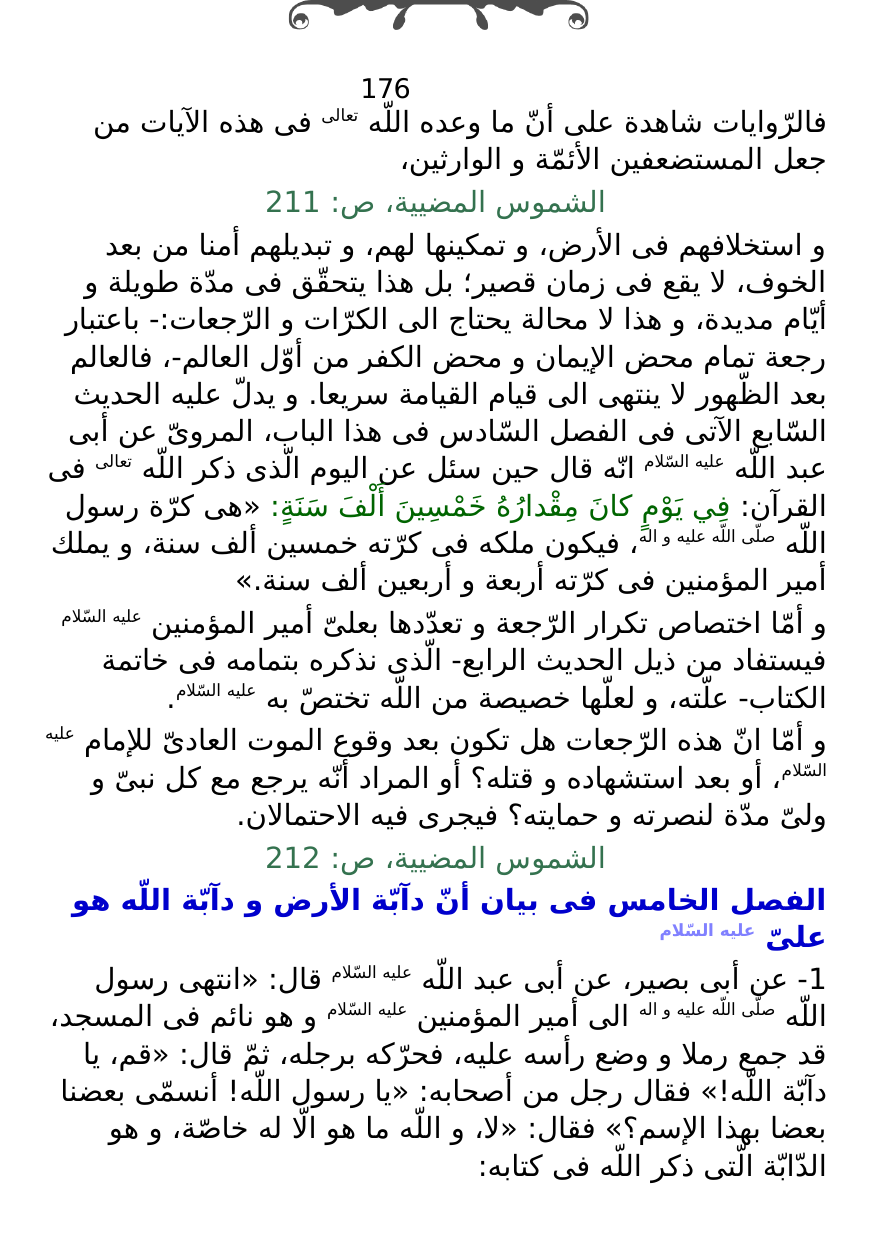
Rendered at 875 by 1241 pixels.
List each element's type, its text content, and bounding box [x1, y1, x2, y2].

text الشموس المضيية، ص: 212 [44, 841, 827, 875]
text و أمّا اختصاص تكرار الرّجعة و تعدّدها بعلىّ أمير المؤمنين عليه السّلام فيستفاد من ذيل الحديث الرابع- الّذى نذكره بتمامه فى خاتمة الكتاب- علّته، و لعلّها خصيصة من اللّه تختصّ به عليه السّلام. [44, 606, 827, 715]
text و أمّا انّ هذه الرّجعات هل تكون بعد وقوع الموت العادىّ للإمام عليه السّلام، أو بعد استشهاده و قتله؟ أو المراد أنّه يرجع مع كل نبىّ و ولىّ مدّة لنصرته و حمايته؟ فيجرى فيه الاحتمالان. [44, 724, 827, 832]
text الشموس المضيية، ص: 211 [44, 185, 827, 219]
subtitle الفصل الخامس فى بيان أنّ دآبّة الأرض و دآبّة اللّه هو علىّ عليه السّلام‏ [44, 884, 827, 954]
text و استخلافهم فى الأرض، و تمكينها لهم، و تبديلهم أمنا من بعد الخوف، لا يقع فى زمان قصير؛ بل هذا يتحقّق فى مدّة طويلة و أيّام مديدة، و هذا لا محالة يحتاج الى الكرّات و الرّجعات:- باعتبار رجعة تمام محض الإيمان و محض الكفر من أوّل العالم-، فالعالم بعد الظّهور لا ينتهى الى قيام القيامة سريعا. و يدلّ عليه الحديث السّابع الآتى فى الفصل السّادس فى هذا الباب، المروىّ عن أبى عبد اللّه عليه السّلام انّه قال حين سئل عن اليوم الّذى ذكر اللّه تعالى فى القرآن: فِي يَوْمٍ كانَ مِقْدارُهُ خَمْسِينَ أَلْفَ سَنَةٍ: «هى كرّة رسول اللّه صلّى اللّه عليه و اله، فيكون ملكه فى كرّته خمسين ألف سنة، و يملك أمير المؤمنين فى كرّته أربعة و أربعين ألف سنة.» [44, 228, 827, 598]
text 1- عن أبى بصير، عن أبى عبد اللّه عليه السّلام قال: «انتهى رسول اللّه صلّى اللّه عليه و اله الى أمير المؤمنين عليه السّلام و هو نائم فى المسجد، قد جمع رملا و وضع رأسه عليه، فحرّكه برجله، ثمّ قال: «قم، يا دآبّة اللّه!» فقال رجل من أصحابه: «يا رسول اللّه! أنسمّى بعضنا بعضا بهذا الإسم؟» فقال: «لا، و اللّه ما هو الّا له خاصّة، و هو الدّابّة الّتى ذكر اللّه فى كتابه: [44, 962, 827, 1183]
picture [288, 0, 589, 30]
text فالرّوايات شاهدة على أنّ ما وعده اللّه تعالى فى هذه الآيات من جعل‏ المستضعفين الأئمّة و الوارثين، [44, 105, 827, 177]
